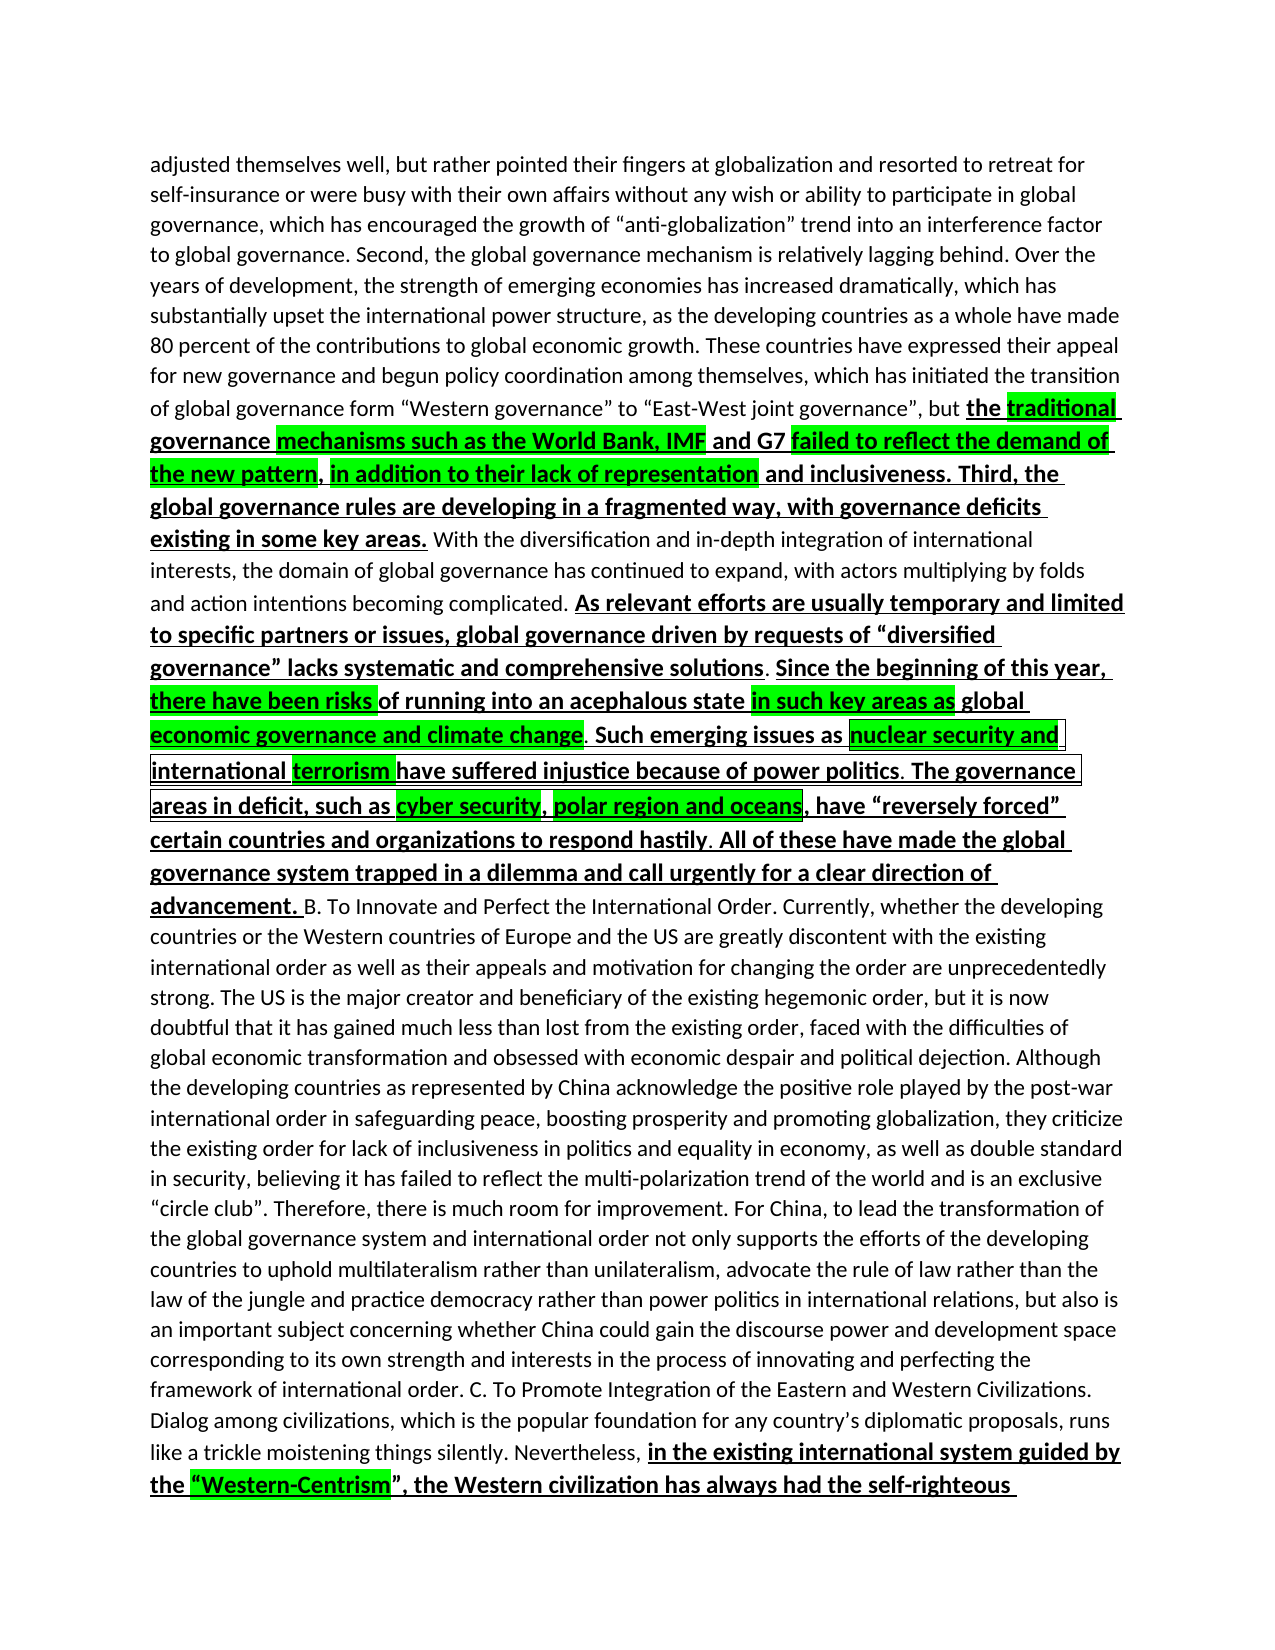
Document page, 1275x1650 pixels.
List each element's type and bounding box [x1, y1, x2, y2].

text [150, 150, 1125, 1500]
